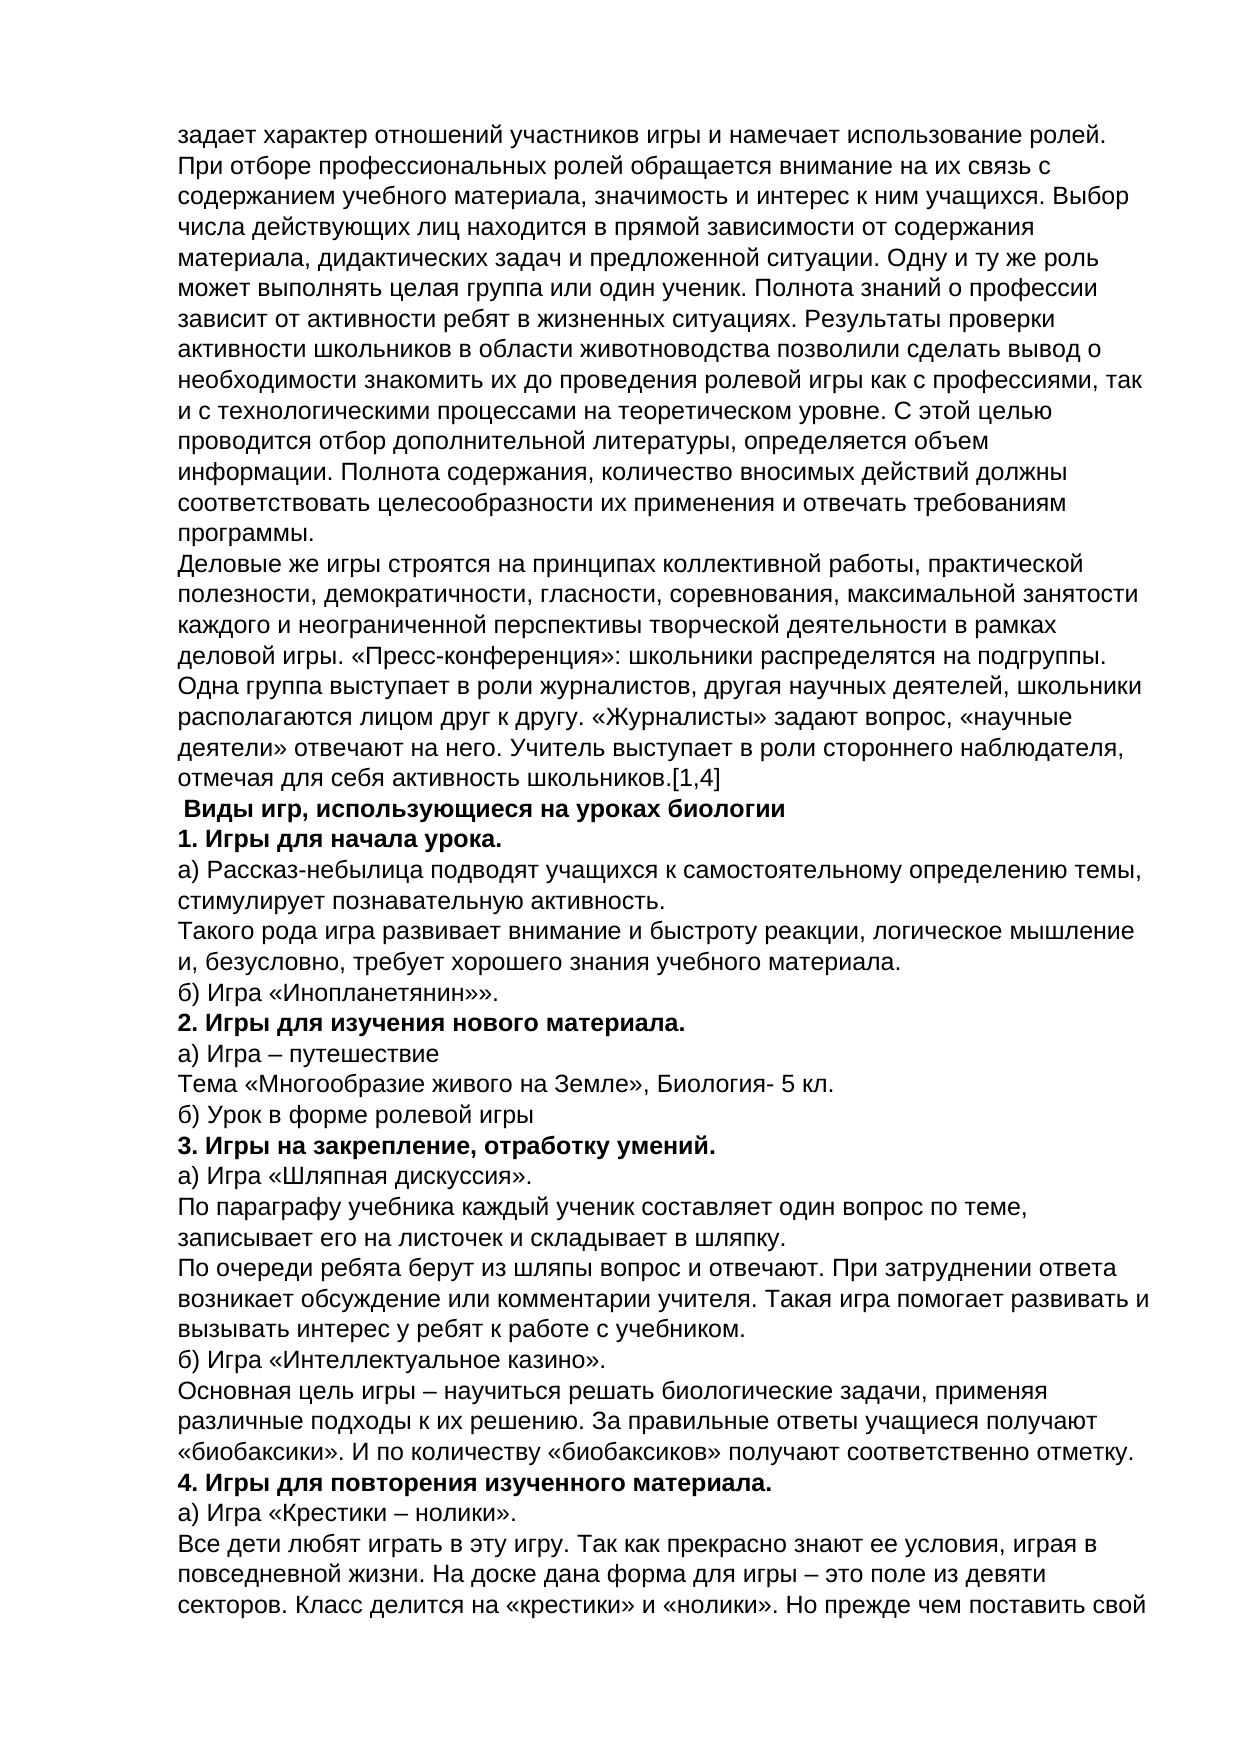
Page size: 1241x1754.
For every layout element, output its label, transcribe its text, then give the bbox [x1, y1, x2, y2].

text б) Игра «Интеллектуальное казино». [177, 1343, 1152, 1374]
text а) Игра – путешествие [177, 1037, 1152, 1067]
text Тема «Многообразие живого на Земле», Биология- 5 кл. [177, 1067, 1152, 1098]
text Основная цель игры – научиться решать биологические задачи, применяя различные подходы к их решению. За правильные ответы учащиеся получают «биобаксики». И по количеству «биобаксиков» получают соответственно отметку. [177, 1374, 1152, 1466]
text а) Игра «Крестики – нолики». [177, 1496, 1152, 1527]
text 4. Игры для повторения изученного материала. [177, 1466, 1152, 1496]
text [177, 118, 1152, 547]
text По параграфу учебника каждый ученик составляет один вопрос по теме, записывает его на листочек и складывает в шляпку. [177, 1190, 1152, 1251]
text 2. Игры для изучения нового материала. [177, 1006, 1152, 1037]
text 1. Игры для начала урока. [177, 822, 1152, 853]
text По очереди ребята берут из шляпы вопрос и отвечают. При затруднении ответа возникает обсуждение или комментарии учителя. Такая игра помогает развивать и вызывать интерес у ребят к работе с учебником. [177, 1251, 1152, 1343]
text а) Игра «Шляпная дискуссия». [177, 1159, 1152, 1190]
text а) Рассказ-небылица подводят учащихся к самостоятельному определению темы, стимулирует познавательную активность. [177, 853, 1152, 914]
text б) Игра «Инопланетянин»». [177, 976, 1152, 1006]
text Деловые же игры строятся на принципах коллективной работы, практической полезности, демократичности, гласности, соревнования, максимальной занятости каждого и неограниченной перспективы творческой деятельности в рамках деловой игры. «Пресс-конференция»: школьники распределятся на подгруппы. Одна группа выступает в роли журналистов, другая научных деятелей, школьники располагаются лицом друг к другу. «Журналисты» задают вопрос, «научные деятели» отвечают на него. Учитель выступает в роли стороннего наблюдателя, отмечая для себя активность школьников.[1,4] [177, 547, 1152, 792]
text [177, 1527, 1152, 1619]
text 3. Игры на закрепление, отработку умений. [177, 1129, 1152, 1159]
text б) Урок в форме ролевой игры [177, 1098, 1152, 1129]
text Такого рода игра развивает внимание и быстроту реакции, логическое мышление и, безусловно, требует хорошего знания учебного материала. [177, 914, 1152, 976]
text Виды игр, использующиеся на уроках биологии [177, 792, 1152, 822]
